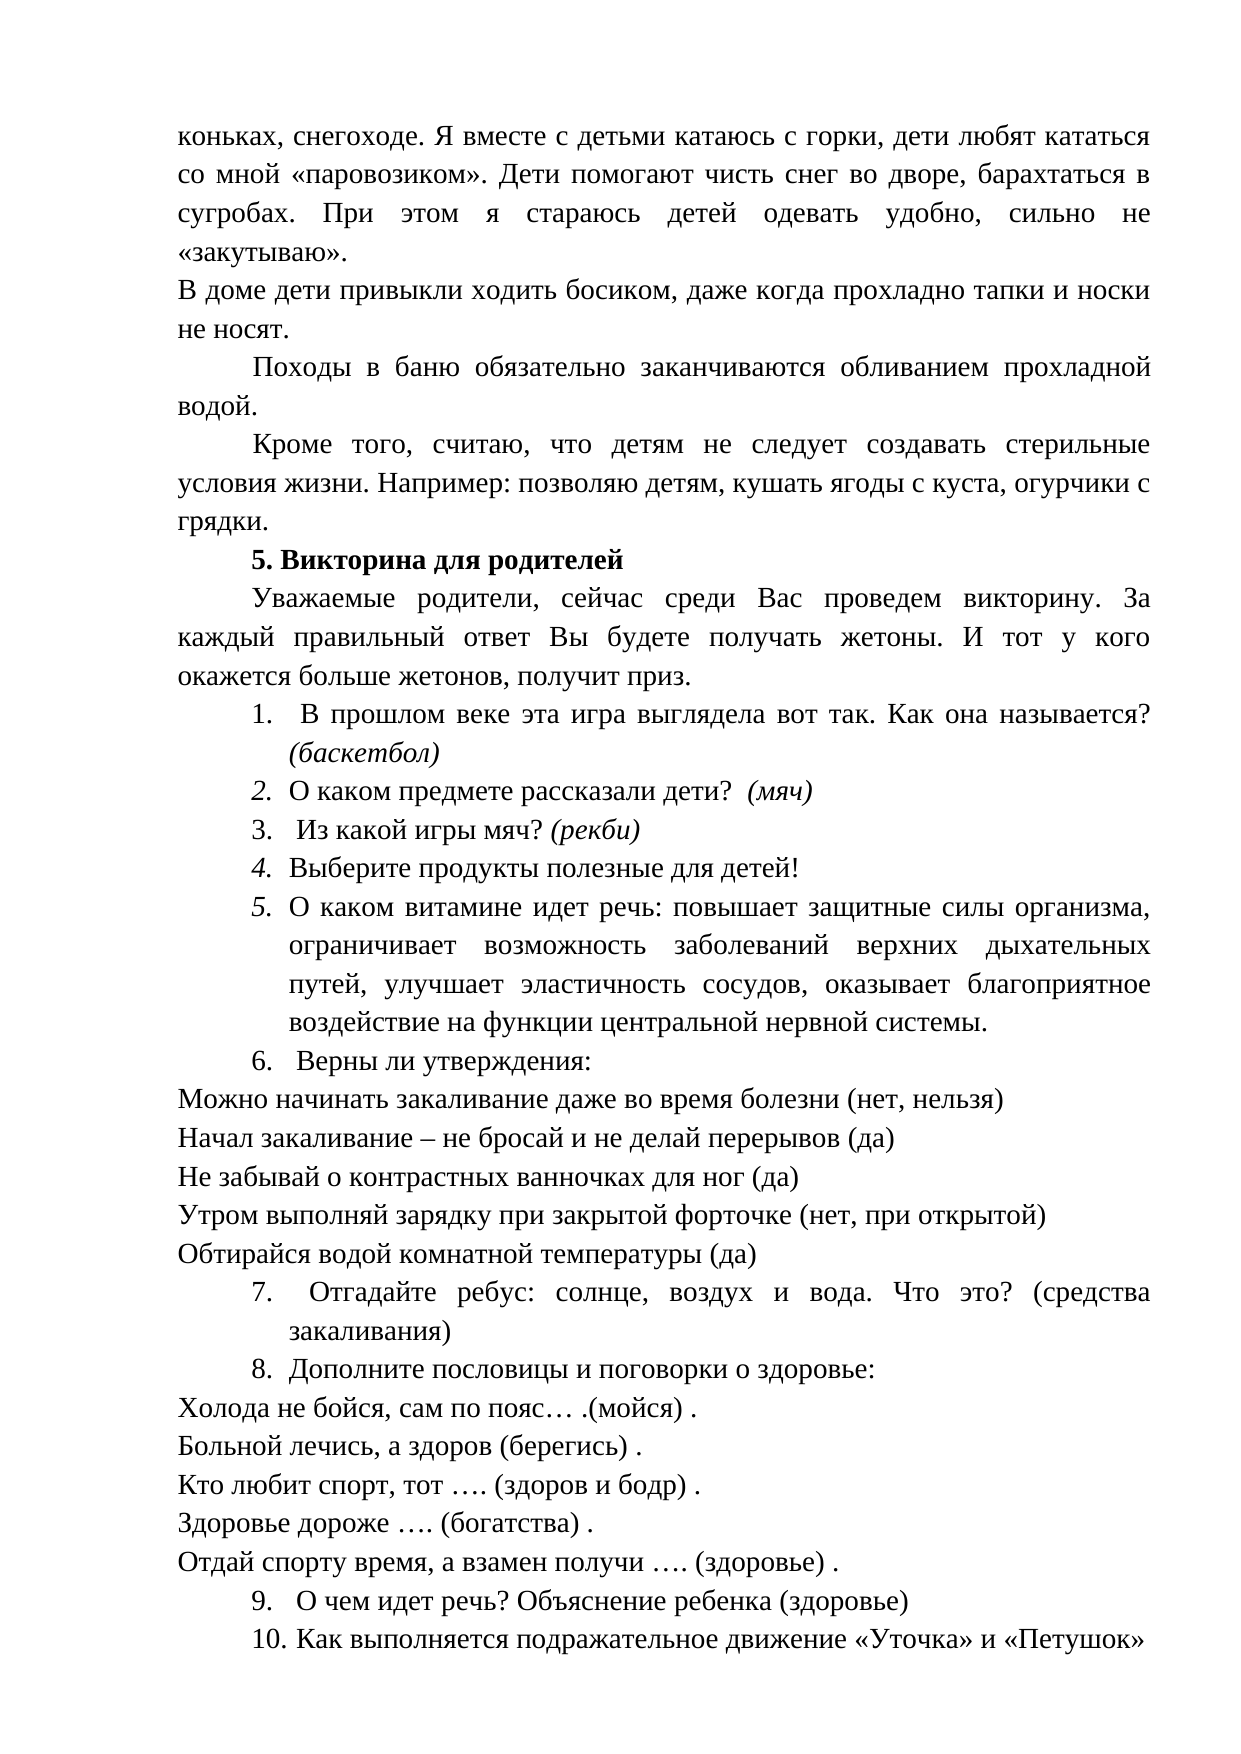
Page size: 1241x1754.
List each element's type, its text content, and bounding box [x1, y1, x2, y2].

text Холода не бойся, сам по пояс… .(мойся) . [177, 1390, 1152, 1423]
text Уважаемые родители, сейчас среди Вас проведем викторину. За каждый правильный ответ Вы будете получать жетоны. И тот у кого окажется больше жетонов, получит приз. [177, 581, 1152, 691]
list Верны ли утверждения: [251, 1043, 1152, 1077]
text Кто любит спорт, тот …. (здоров и бодр) . [177, 1467, 1152, 1501]
text В доме дети привыкли ходить босиком, даже когда прохладно тапки и носки не носят. [177, 272, 1152, 344]
text Начал закаливание – не бросай и не делай перерывов (да) [177, 1120, 1152, 1154]
text Отдай спорту время, а взамен получи …. (здоровье) . [177, 1544, 1152, 1578]
list Как выполняется подражательное движение «Уточка» и «Петушок» [251, 1621, 1152, 1655]
list О каком предмете рассказали дети? (мяч) [251, 773, 1152, 807]
text Не забывай о контрастных ванночках для ног (да) [177, 1159, 1152, 1192]
list Из какой игры мяч? (рекби) [251, 812, 1152, 845]
list О чем идет речь? Объяснение ребенка (здоровье) [251, 1583, 1152, 1616]
list Выберите продукты полезные для детей! [251, 850, 1152, 884]
text Походы в баню обязательно заканчиваются обливанием прохладной водой. [177, 349, 1152, 421]
list Дополните пословицы и поговорки о здоровье: [251, 1351, 1152, 1385]
text Больной лечись, а здоров (берегись) . [177, 1428, 1152, 1462]
list В прошлом веке эта игра выглядела вот так. Как она называется? (баскетбол) [251, 696, 1152, 768]
text Обтирайся водой комнатной температуры (да) [177, 1236, 1152, 1269]
list О каком витамине идет речь: повышает защитные силы организма, ограничивает возможность заболеваний верхних дыхательных путей, улучшает эластичность сосудов, оказывает благоприятное воздействие на функции центральной нервной системы. [251, 889, 1152, 1038]
text Утром выполняй зарядку при закрытой форточке (нет, при открытой) [177, 1197, 1152, 1231]
text Здоровье дороже …. (богатства) . [177, 1506, 1152, 1539]
list Отгадайте ребус: солнце, воздух и вода. Что это? (средства закаливания) [251, 1274, 1152, 1346]
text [177, 118, 1152, 267]
text Можно начинать закаливание даже во время болезни (нет, нельзя) [177, 1082, 1152, 1115]
text Кроме того, считаю, что детям не следует создавать стерильные условия жизни. Например: позволяю детям, кушать ягоды с куста, огурчики с грядки. [177, 426, 1152, 537]
text 5. Викторина для родителей [177, 542, 1152, 576]
